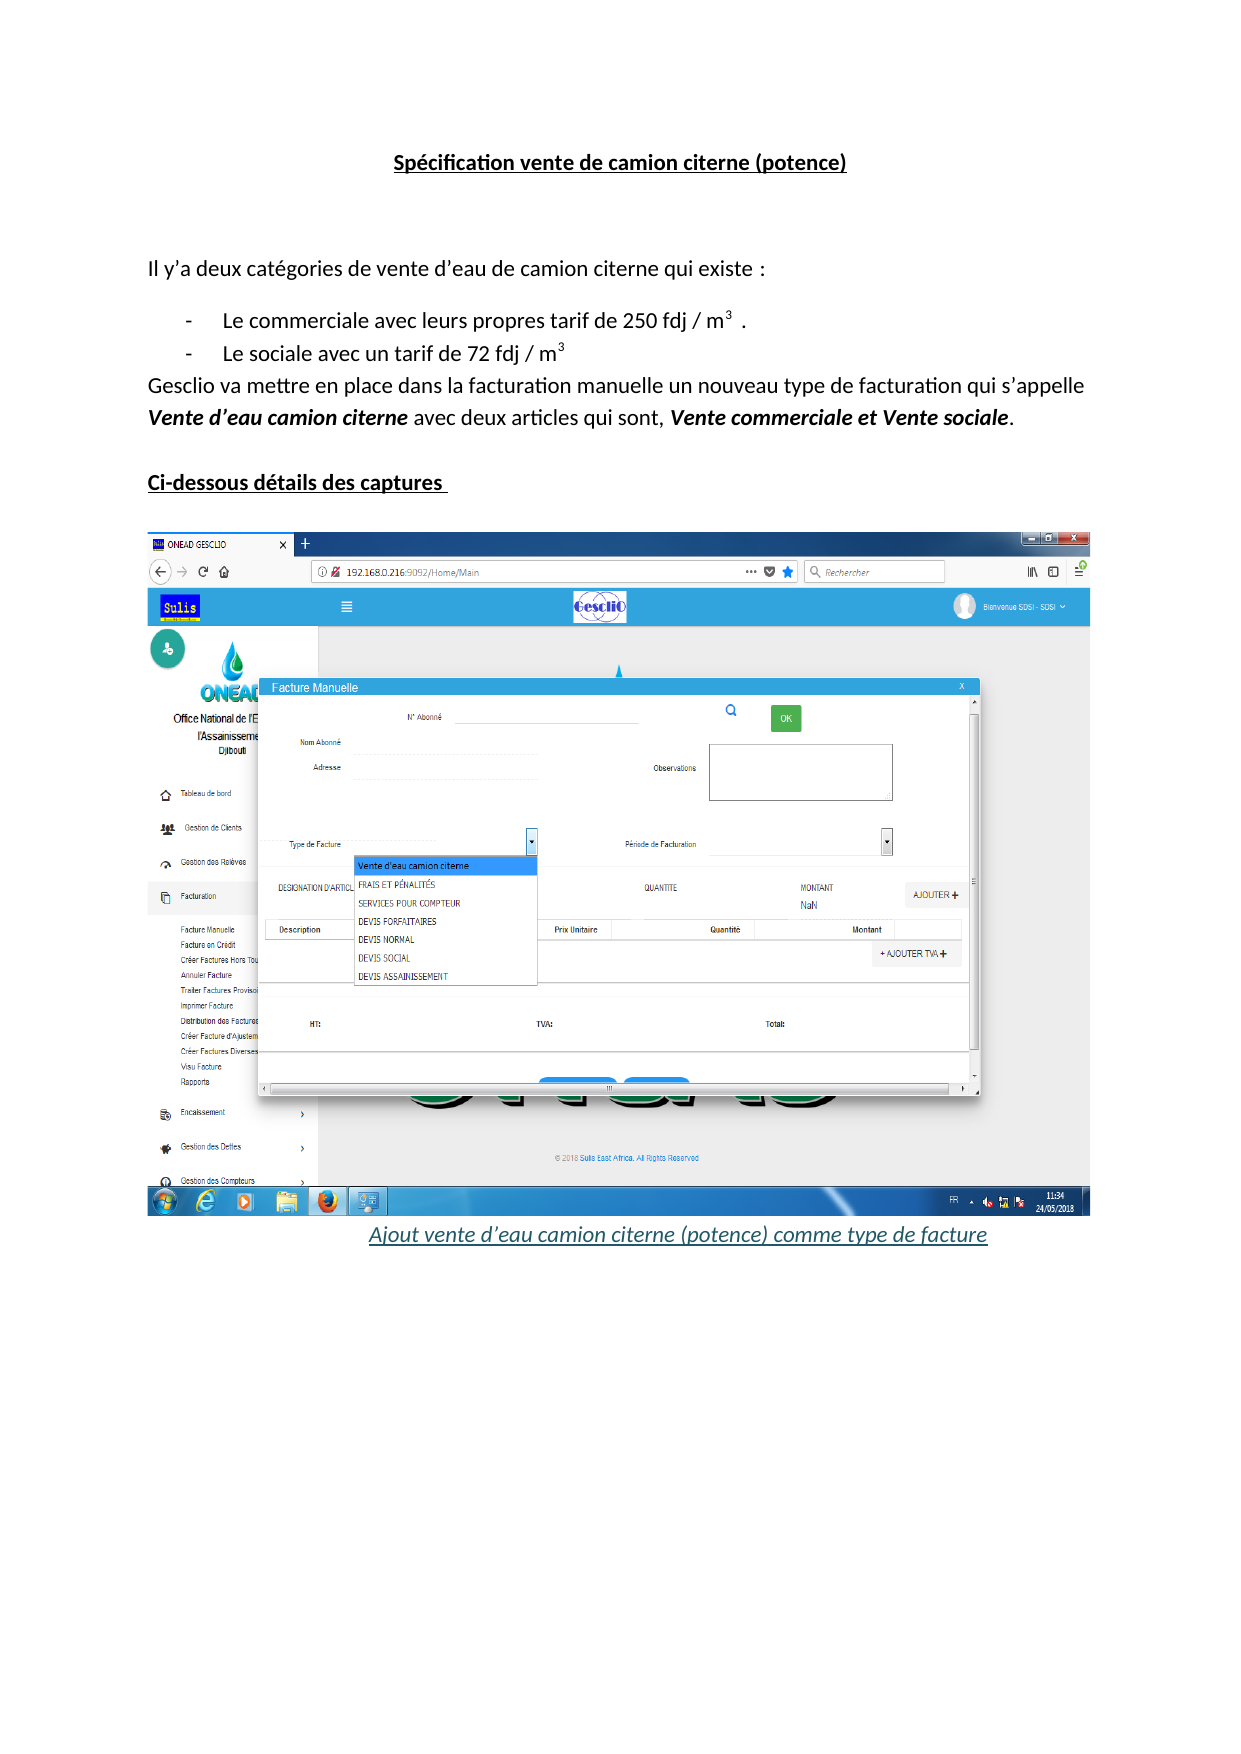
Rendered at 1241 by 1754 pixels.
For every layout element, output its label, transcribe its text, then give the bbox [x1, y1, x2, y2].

list Ci-dessous détails des captures [148, 468, 1093, 496]
text Il y’a deux catégories de vente d’eau de camion citerne qui existe : [148, 254, 1093, 282]
text Spécification vente de camion citerne (potence) [148, 148, 1093, 176]
list Gesclio va mettre en place dans la facturation manuelle un nouveau type de facturation qui s’appelle Vente d’eau camion citerne avec deux articles qui sont, Vente commerciale et Vente sociale. [148, 371, 1093, 431]
picture [147, 532, 1091, 1216]
list Le sociale avec un tarif de 72 fdj / m3 [185, 339, 1093, 367]
list Le commerciale avec leurs propres tarif de 250 fdj / m3 . [185, 307, 1093, 335]
